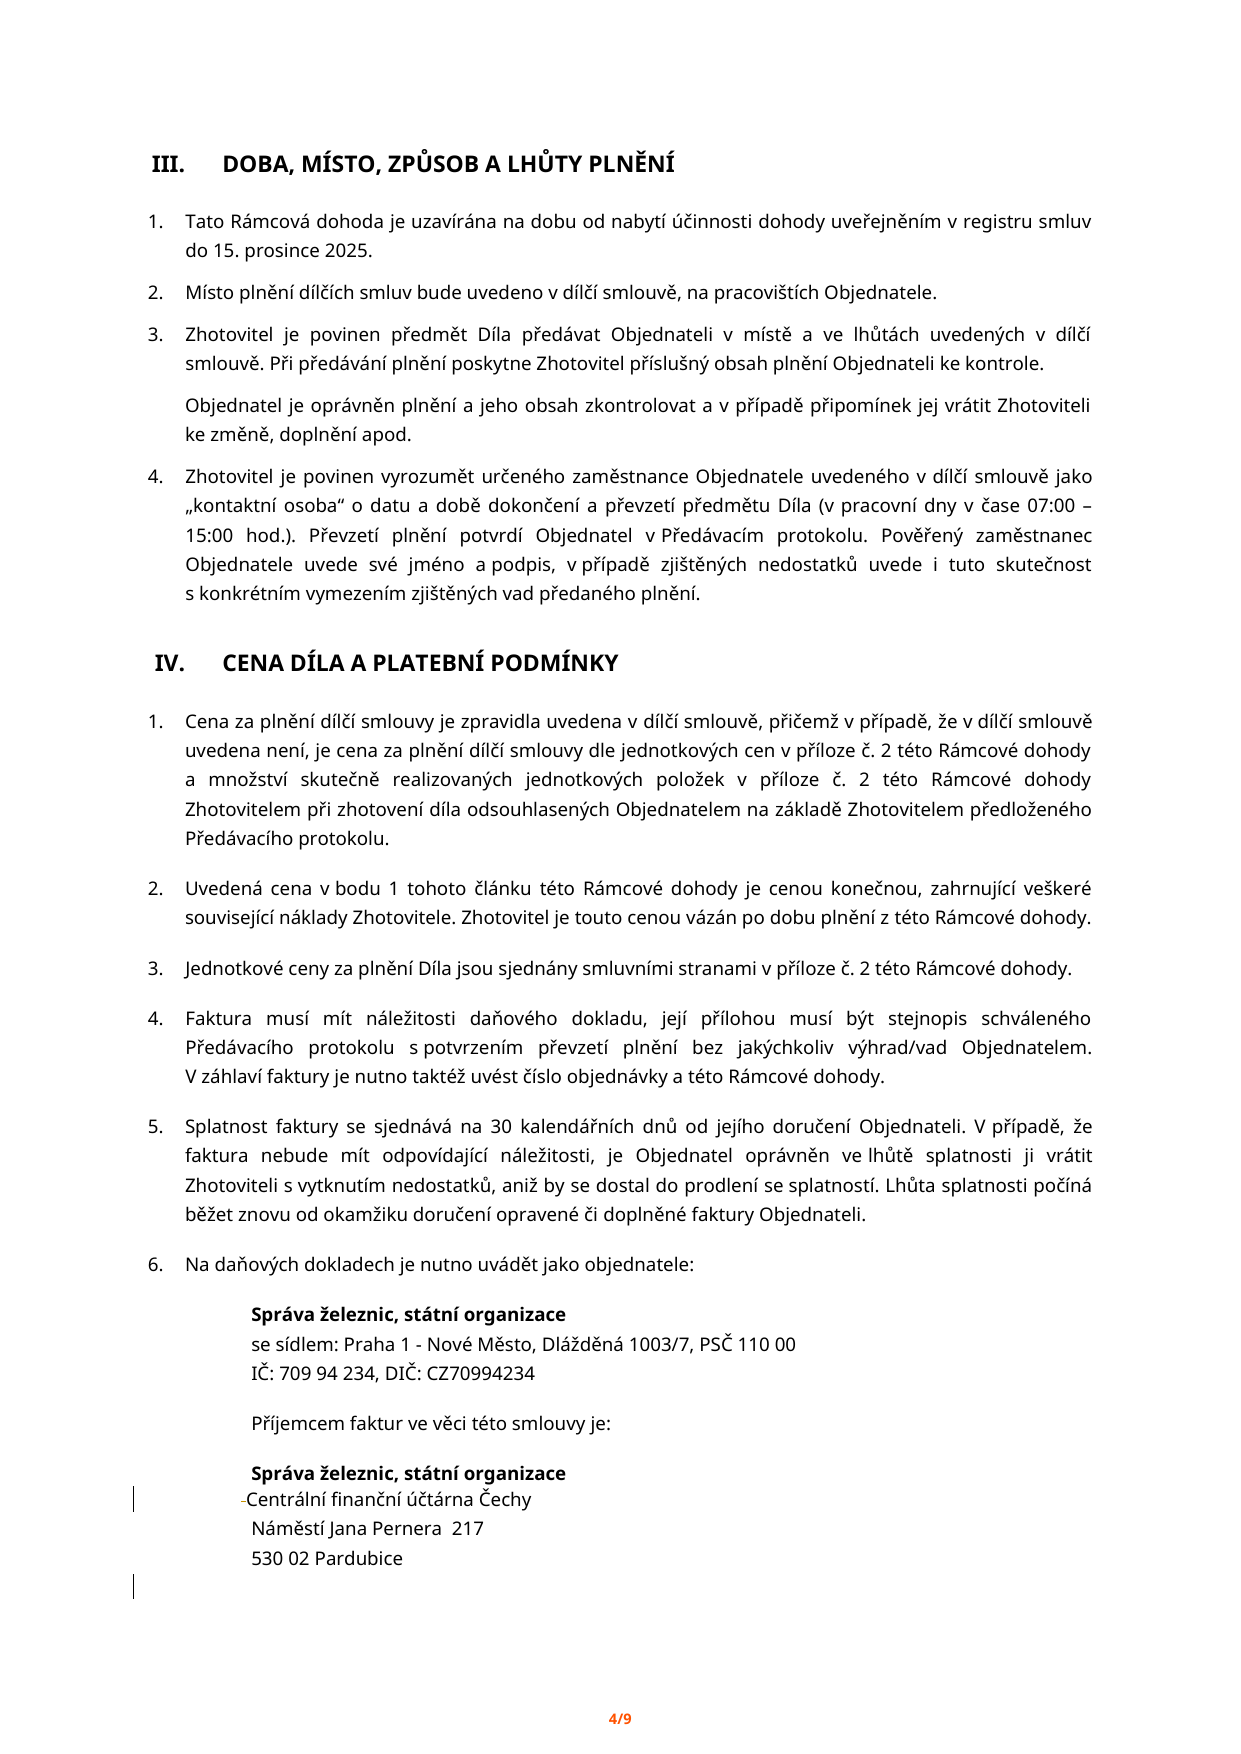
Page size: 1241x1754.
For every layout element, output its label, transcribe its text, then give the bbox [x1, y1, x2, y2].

list Tato Rámcová dohoda je uzavírána na dobu od nabytí účinnosti dohody uveřejněním v registru smluv do 15. prosince 2025. [148, 208, 1093, 263]
text Zhotovitel je povinen vyrozumět určeného zaměstnance Objednatele uvedeného v dílčí smlouvě jako „kontaktní osoba“ o datu a době dokončení a převzetí předmětu Díla (v pracovní dny v čase 07:00 – 15:00 hod.). Převzetí plnění potvrdí Objednatel v Předávacím protokolu. Pověřený zaměstnanec Objednatele uvede své jméno a podpis, v případě zjištěných nedostatků uvede i tuto skutečnost s konkrétním vymezením zjištěných vad předaného plnění. [148, 463, 1093, 606]
list Příjemcem faktur ve věci této smlouvy je: [251, 1411, 1093, 1436]
list Faktura musí mít náležitosti daňového dokladu, její přílohou musí být stejnopis schváleného Předávacího protokolu s potvrzením převzetí plnění bez jakýchkoliv výhrad/vad Objednatelem. V záhlaví faktury je nutno taktéž uvést číslo objednávky a této Rámcové dohody. [148, 1005, 1093, 1089]
list Jednotkové ceny za plnění Díla jsou sjednány smluvními stranami v příloze č. 2 této Rámcové dohody. [148, 955, 1093, 980]
list Na daňových dokladech je nutno uvádět jako objednatele: [148, 1251, 1093, 1277]
list Správa železnic, státní organizace [223, 1302, 1093, 1327]
list DOBA, MÍSTO, ZPŮSOB A LHŮTY PLNĚNÍ [185, 148, 1093, 179]
list CENA DÍLA A PLATEBNÍ PODMÍNKY [185, 647, 1093, 678]
text Centrální finanční účtárna Čechy [148, 1486, 1093, 1512]
list Cena za plnění dílčí smlouvy je zpravidla uvedena v dílčí smlouvě, přičemž v případě, že v dílčí smlouvě uvedena není, je cena za plnění dílčí smlouvy dle jednotkových cen v příloze č. 2 této Rámcové dohody a množství skutečně realizovaných jednotkových položek v příloze č. 2 této Rámcové dohody Zhotovitelem při zhotovení díla odsouhlasených Objednatelem na základě Zhotovitelem předloženého Předávacího protokolu. [148, 708, 1093, 851]
text Zhotovitel je povinen předmět Díla předávat Objednateli v místě a ve lhůtách uvedených v dílčí smlouvě. Při předávání plnění poskytne Zhotovitel příslušný obsah plnění Objednateli ke kontrole. [148, 321, 1093, 376]
list Náměstí Jana Pernera 217 [223, 1516, 1093, 1541]
text Správa železnic, státní organizace [251, 1461, 1093, 1486]
text IČ: 709 94 234, DIČ: CZ70994234 [223, 1360, 1093, 1386]
list Splatnost faktury se sjednává na 30 kalendářních dnů od jejího doručení Objednateli. V případě, že faktura nebude mít odpovídající náležitosti, je Objednatel oprávněn ve lhůtě splatnosti ji vrátit Zhotoviteli s vytknutím nedostatků, aniž by se dostal do prodlení se splatností. Lhůta splatnosti počíná běžet znovu od okamžiku doručení opravené či doplněné faktury Objednateli. [148, 1113, 1093, 1227]
text Místo plnění dílčích smluv bude uvedeno v dílčí smlouvě, na pracovištích Objednatele. [148, 279, 1093, 305]
list 530 02 Pardubice [223, 1545, 1093, 1570]
list Uvedená cena v bodu 1 tohoto článku této Rámcové dohody je cenou konečnou, zahrnující veškeré související náklady Zhotovitele. Zhotovitel je touto cenou vázán po dobu plnění z této Rámcové dohody. [148, 875, 1093, 930]
list Objednatel je oprávněn plnění a jeho obsah zkontrolovat a v případě připomínek jej vrátit Zhotoviteli ke změně, doplnění apod. [185, 392, 1093, 447]
list se sídlem: Praha 1 - Nové Město, Dlážděná 1003/7, PSČ 110 00 [223, 1331, 1093, 1356]
